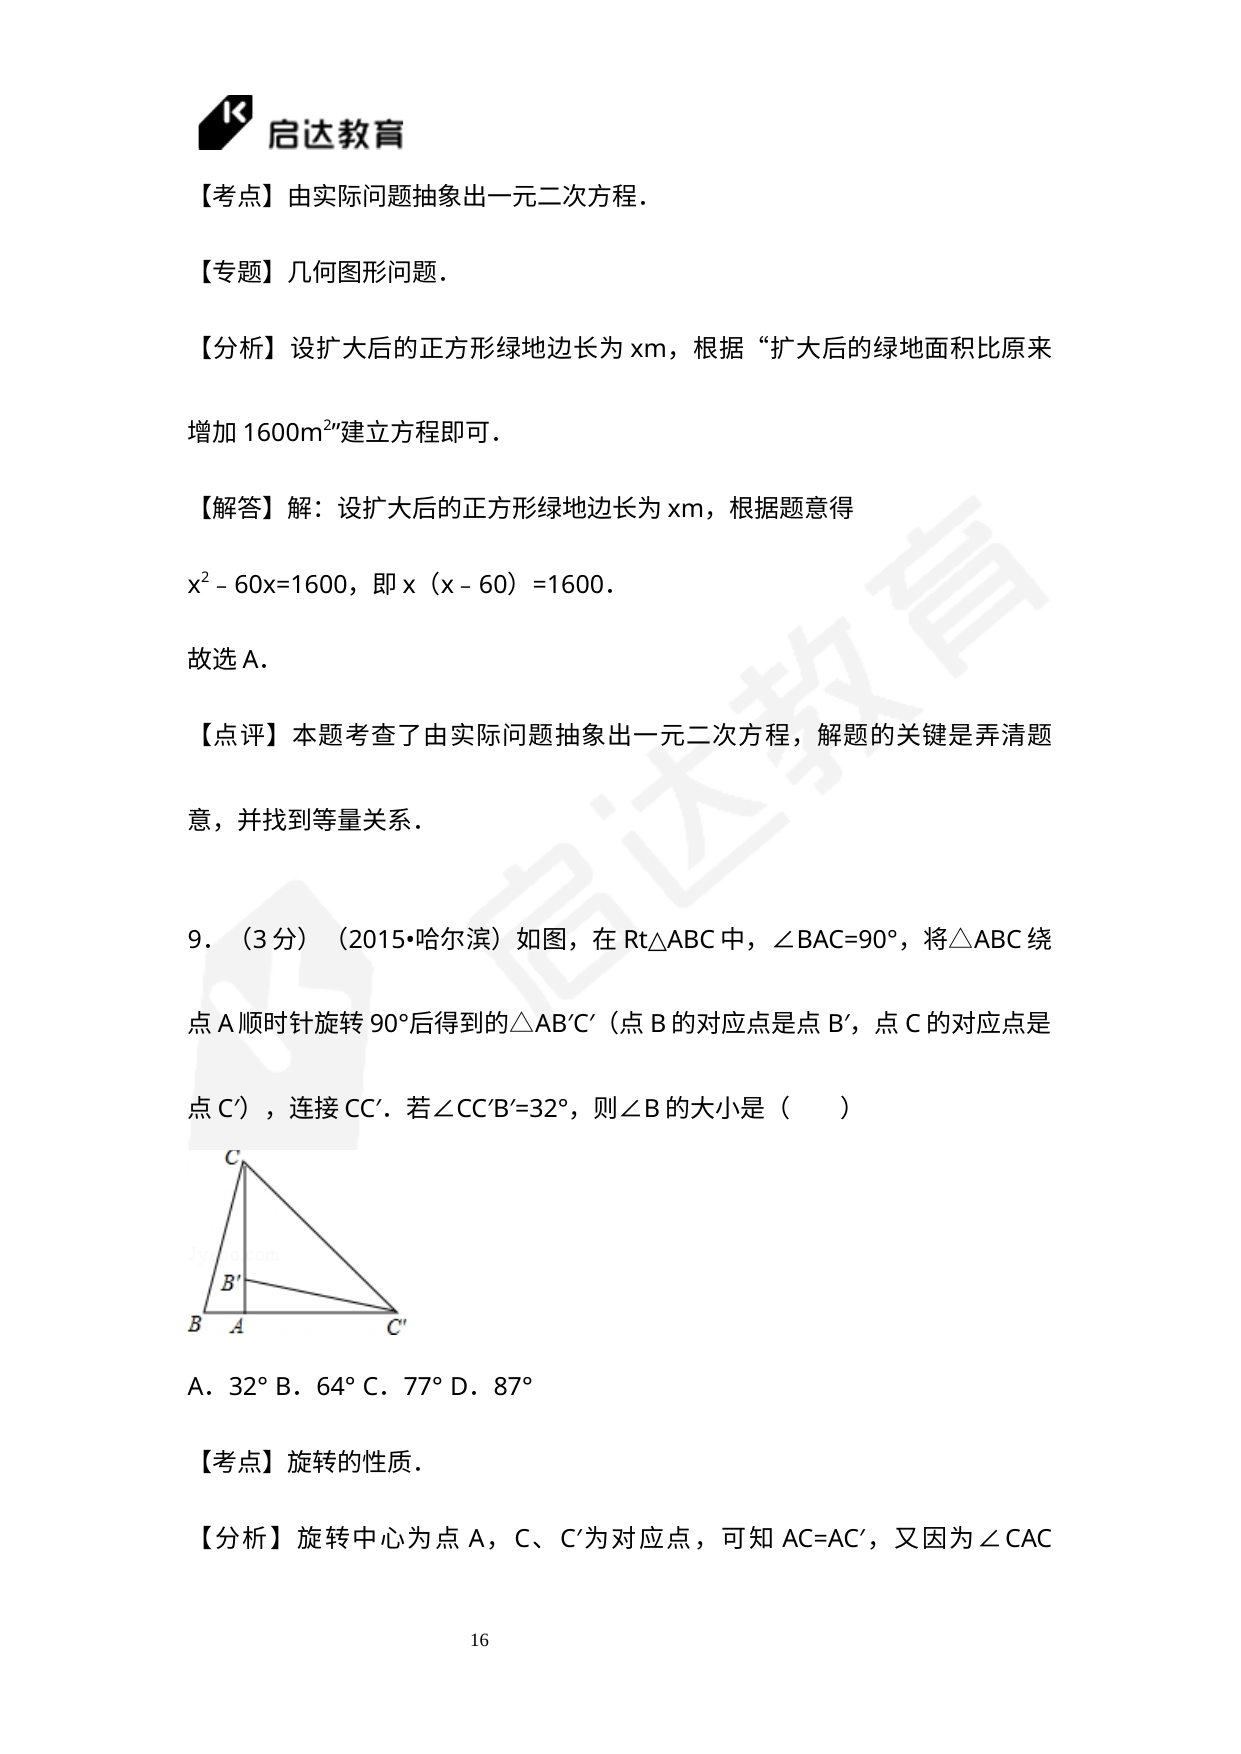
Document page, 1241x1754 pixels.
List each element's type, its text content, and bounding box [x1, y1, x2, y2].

text 9．（3分）（2015•哈尔滨）如图，在Rt△ABC中，∠BAC=90°，将△ABC绕点A顺时针旋转90°后得到的△AB′C′（点B的对应点是点B′，点C的对应点是点C′），连接CC′．若∠CC′B′=32°，则∠B的大小是（ ） [187, 905, 1053, 1139]
picture [187, 1150, 407, 1335]
picture [198, 95, 404, 150]
text 【解答】解：设扩大后的正方形绿地边长为xm，根据题意得 [187, 474, 1053, 539]
text A．32° B．64° C．77° D．87° [187, 1352, 1053, 1417]
text 【考点】旋转的性质． [187, 1428, 1053, 1493]
text 【点评】本题考查了由实际问题抽象出一元二次方程，解题的关键是弄清题意，并找到等量关系． [187, 701, 1053, 851]
text 【分析】设扩大后的正方形绿地边长为xm，根据“扩大后的绿地面积比原来增加1600m2”建立方程即可． [187, 314, 1053, 463]
text x2﹣60x=1600，即x（x﹣60）=1600． [187, 550, 1053, 615]
text 故选A． [187, 626, 1053, 691]
text 【分析】旋转中心为点A，C、C′为对应点，可知AC=AC′，又因为∠CAC′=90°，根据三角形外角的性质求出∠C′B′A的度数，进而求出∠B的度数． [187, 1504, 1053, 1569]
text 【专题】几何图形问题． [187, 238, 1053, 303]
text 【考点】由实际问题抽象出一元二次方程． [187, 162, 1053, 227]
